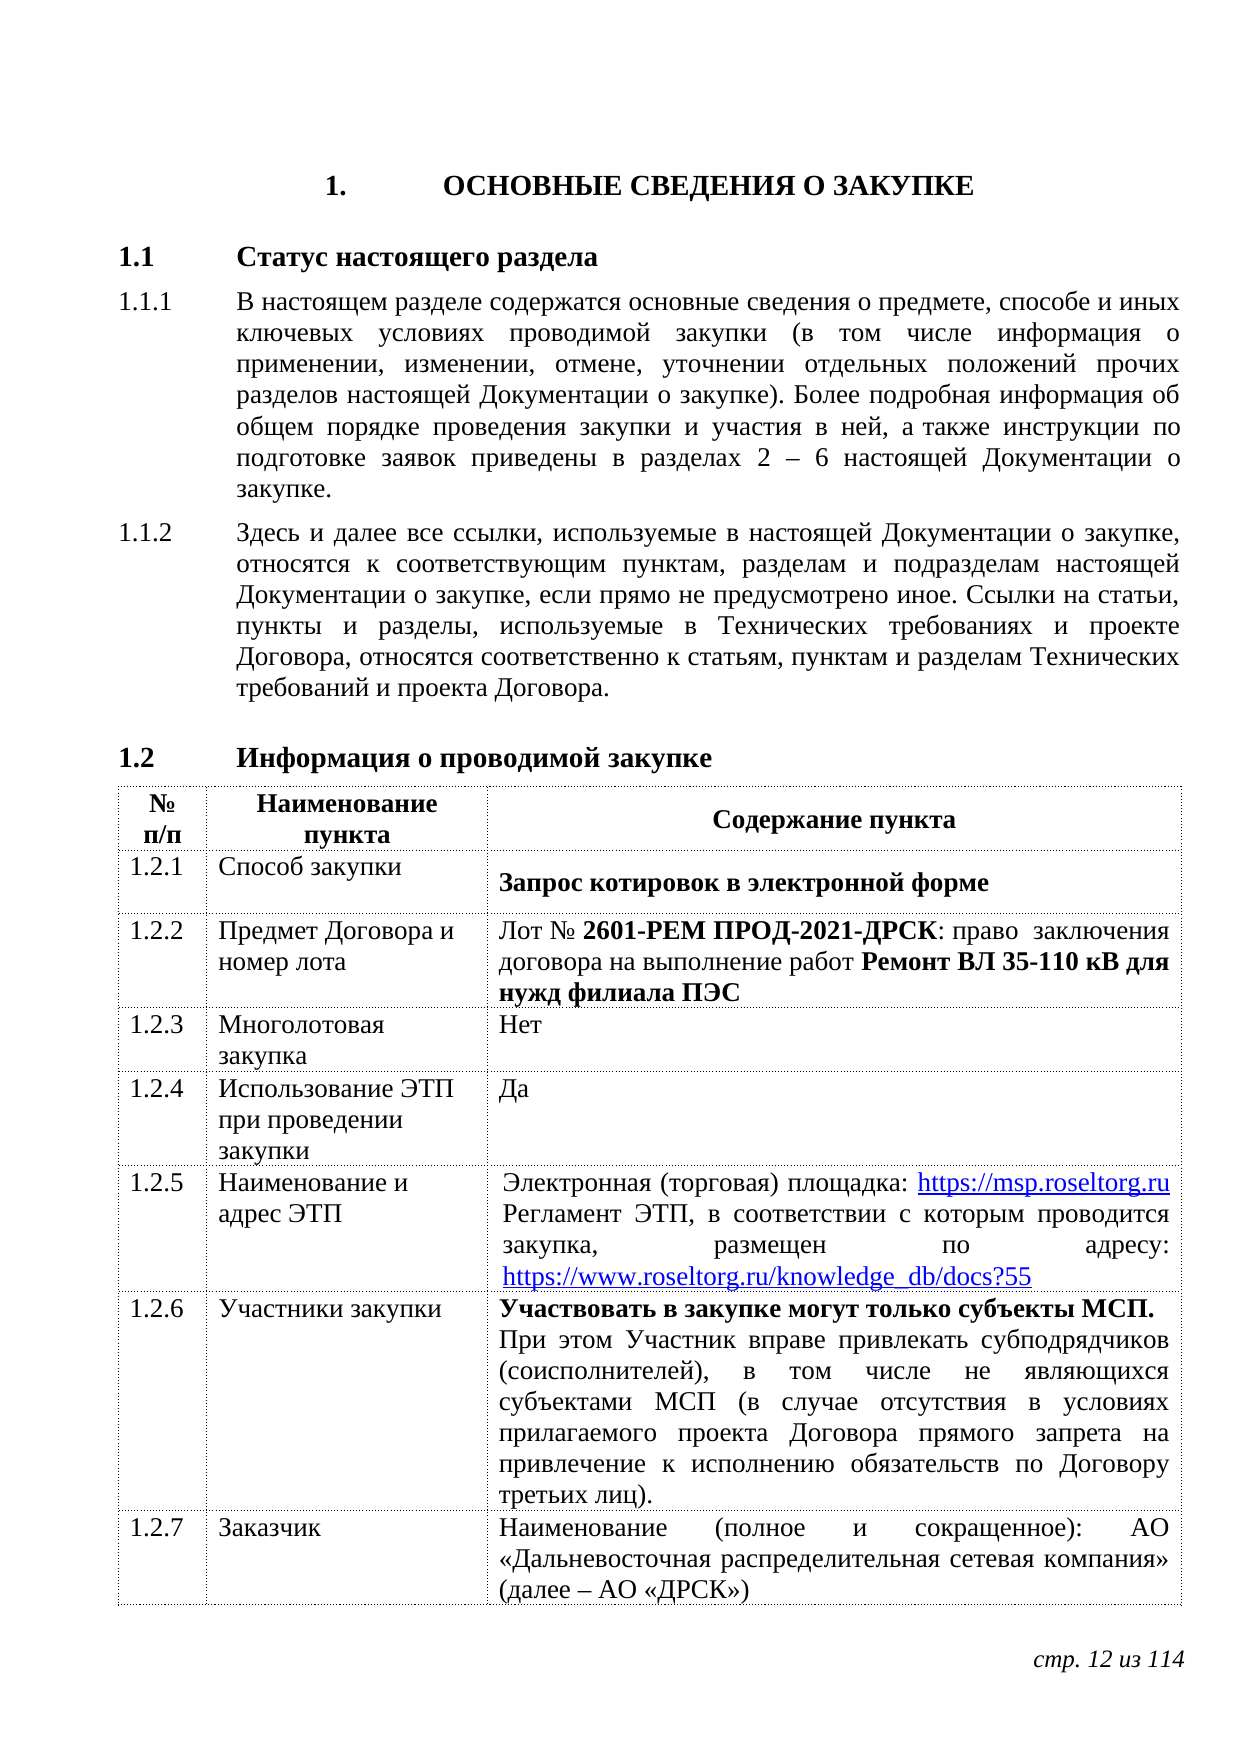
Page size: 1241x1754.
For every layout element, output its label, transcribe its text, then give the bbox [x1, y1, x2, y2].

subtitle Статус настоящего раздела [118, 239, 1181, 273]
table_cell [118, 1291, 207, 1510]
table_cell Участники закупки [207, 1291, 487, 1510]
table_cell [118, 1007, 207, 1071]
table_cell [118, 1071, 207, 1165]
subtitle ОСНОВНЫЕ СВЕДЕНИЯ О ЗАКУПКЕ [118, 168, 1181, 202]
table_header Содержание пункта [487, 786, 1181, 849]
table_header № п/п [118, 786, 207, 849]
table_cell Способ закупки [207, 850, 487, 913]
table_cell [118, 913, 207, 1007]
table_cell Использование ЭТП при проведении закупки [207, 1071, 487, 1165]
table_cell Наименование и адрес ЭТП [207, 1165, 487, 1291]
table_cell Да [487, 1071, 1181, 1165]
table_cell Нет [487, 1007, 1181, 1071]
table_header Наименование пункта [207, 786, 487, 849]
table_cell Запрос котировок в электронной форме [487, 850, 1181, 913]
table_cell Участвовать в закупке могут только субъекты МСП. При этом Участник вправе привлекать субподрядчиков (соисполнителей), в том числе не являющихся субъектами МСП (в случае отсутствия в условиях прилагаемого проекта Договора прямого запрета на привлечение к исполнению обязательств по Договору третьих лиц). [487, 1291, 1181, 1510]
list В настоящем разделе содержатся основные сведения о предмете, способе и иных ключевых условиях проводимой закупки (в том числе информация о применении, изменении, отмене, уточнении отдельных положений прочих разделов настоящей Документации о закупке). Более подробная информация об общем порядке проведения закупки и участия в ней, а также инструкции по подготовке заявок приведены в разделах 2 – 6 настоящей Документации о закупке. [118, 285, 1181, 503]
table_cell Электронная (торговая) площадка: https://msp.roseltorg.ru Регламент ЭТП, в соответствии с которым проводится закупка, размещен по адресу: https://www.roseltorg.ru/knowledge_db/docs?55 [487, 1165, 1181, 1291]
list Здесь и далее все ссылки, используемые в настоящей Документации о закупке, относятся к соответствующим пунктам, разделам и подразделам настоящей Документации о закупке, если прямо не предусмотрено иное. Ссылки на статьи, пункты и разделы, используемые в Технических требованиях и проекте Договора, относятся соответственно к статьям, пунктам и разделам Технических требований и проекта Договора. [118, 516, 1181, 703]
table_cell [118, 1165, 207, 1291]
table_cell [118, 850, 207, 913]
table_cell Заказчик [207, 1510, 487, 1604]
subtitle Информация о проводимой закупке [118, 740, 1181, 774]
table_cell [118, 1510, 207, 1604]
table_cell Предмет Договора и номер лота [207, 913, 487, 1007]
table_cell Лот № 2601-РЕМ ПРОД-2021-ДРСК: право заключения договора на выполнение работ Ремонт ВЛ 35-110 кВ для нужд филиала ПЭС [487, 913, 1181, 1007]
table_cell Многолотовая закупка [207, 1007, 487, 1071]
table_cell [487, 1510, 1181, 1604]
